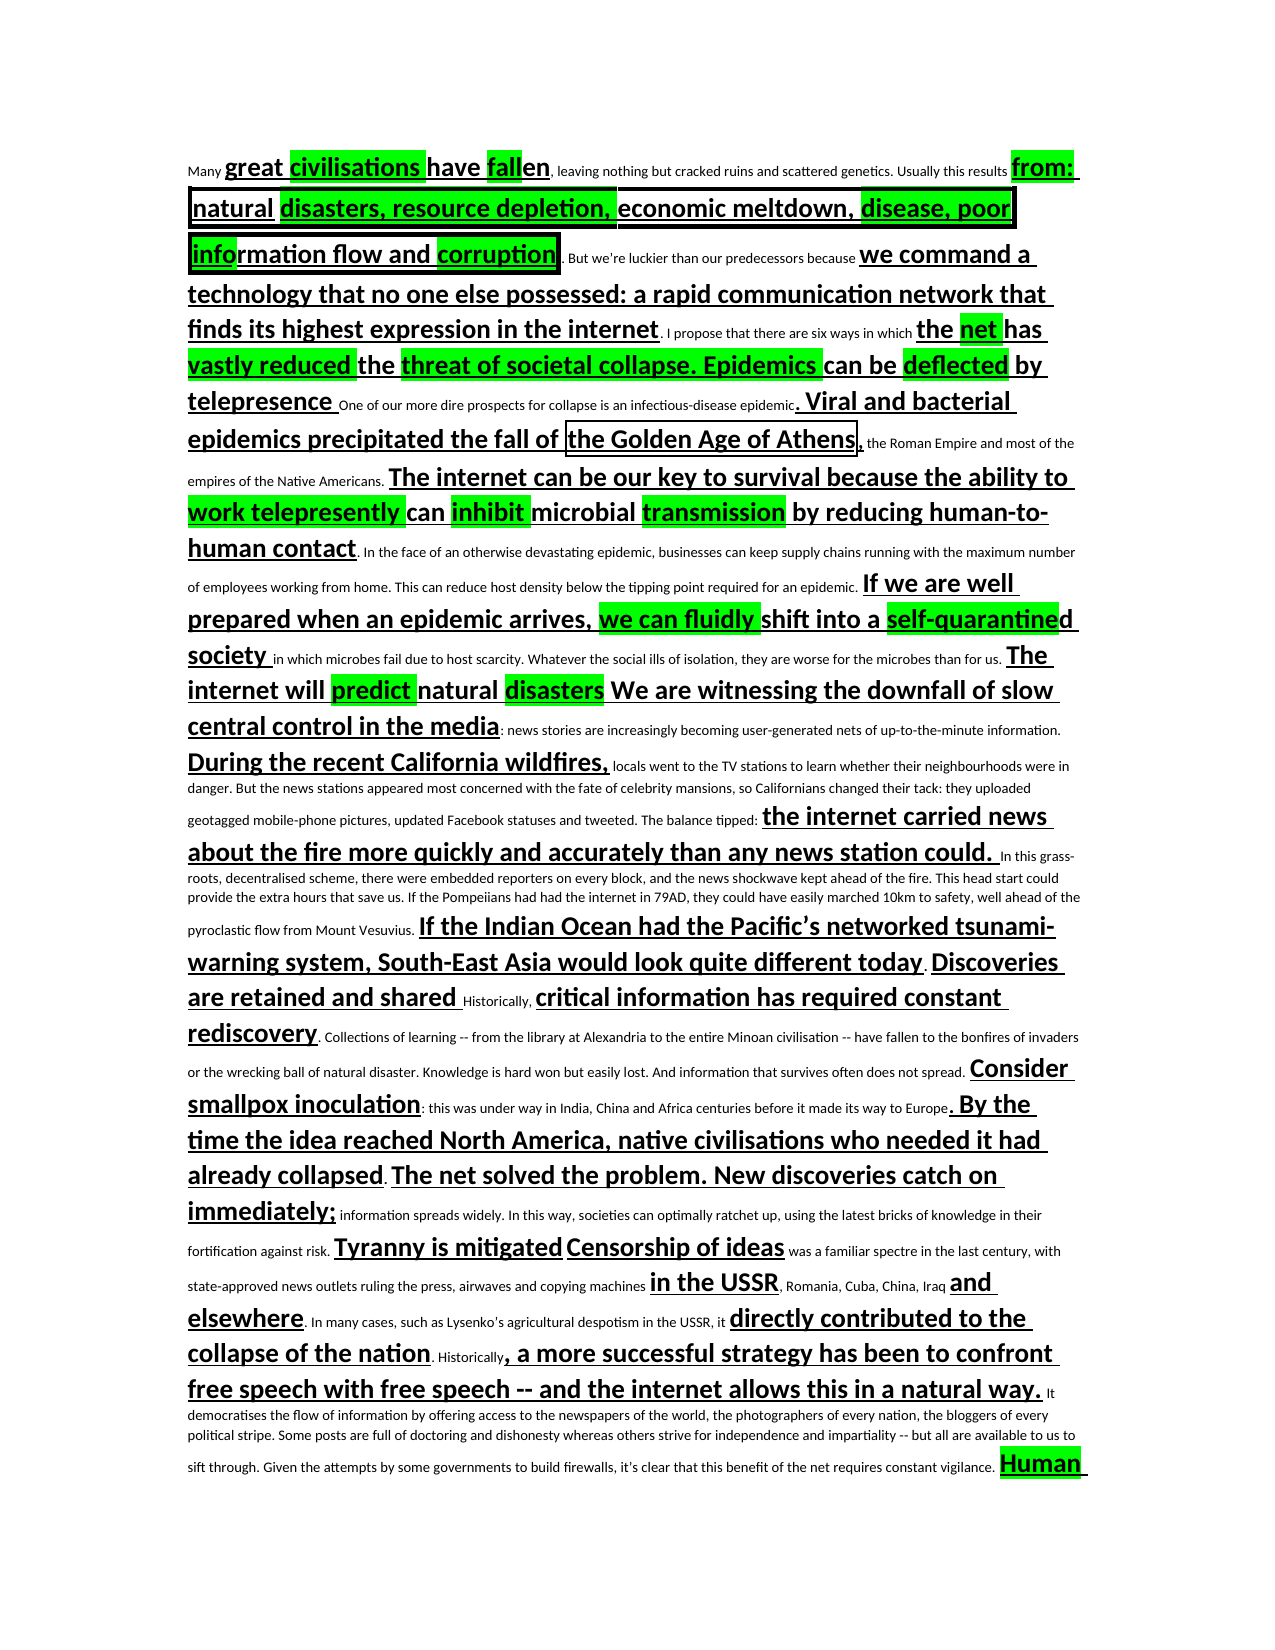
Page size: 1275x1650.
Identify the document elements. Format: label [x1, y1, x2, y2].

text [187, 150, 1087, 1479]
